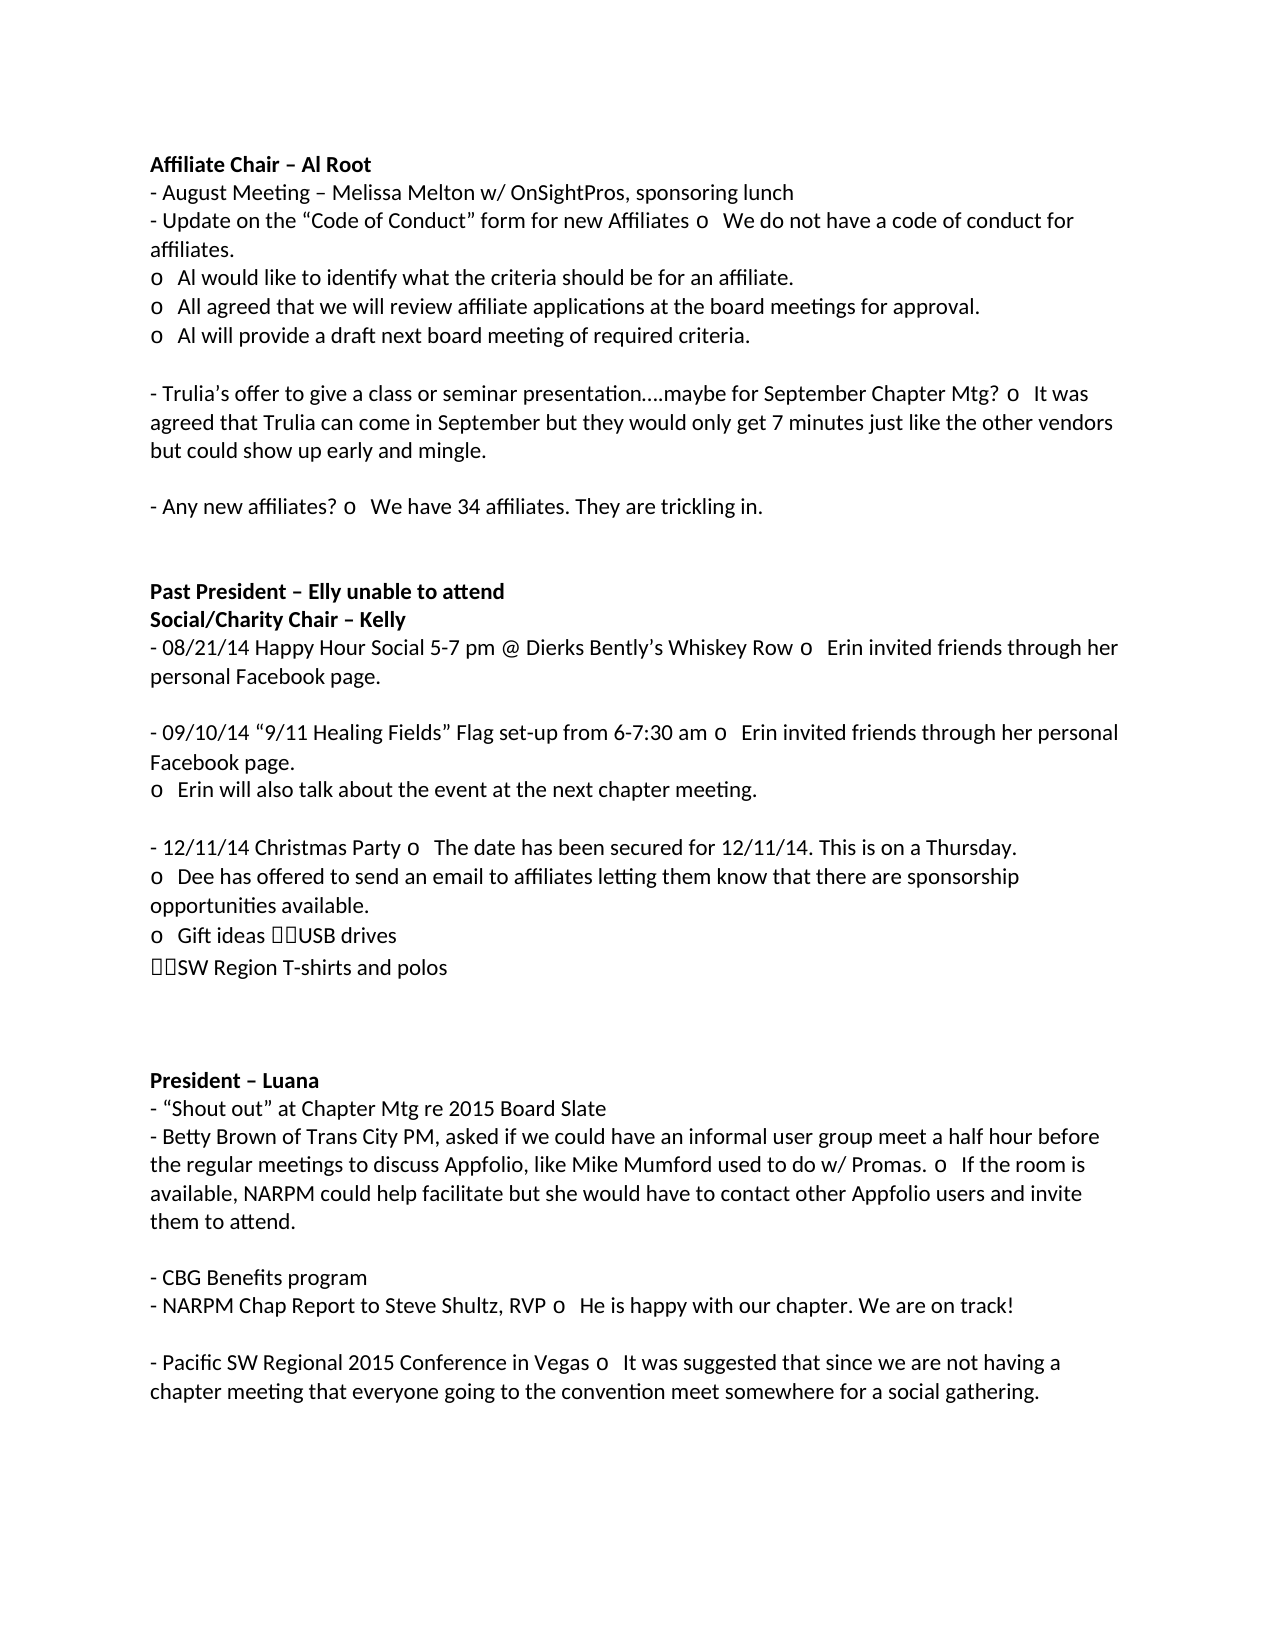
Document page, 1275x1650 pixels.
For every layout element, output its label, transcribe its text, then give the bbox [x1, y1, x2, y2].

text - Any new affiliates? o We have 34 affiliates. They are trickling in. [150, 492, 1125, 521]
text o Al would like to identify what the criteria should be for an affiliate. [150, 263, 1125, 292]
text Affiliate Chair – Al Root [150, 150, 1125, 178]
text o Gift ideas USB drives [150, 919, 1125, 951]
text - NARPM Chap Report to Steve Shultz, RVP o He is happy with our chapter. We are on track! [150, 1291, 1125, 1320]
text o Dee has offered to send an email to affiliates letting them know that there are sponsorship opportunities available. [150, 862, 1125, 919]
text - 12/11/14 Christmas Party o The date has been secured for 12/11/14. This is on a Thursday. [150, 833, 1125, 862]
text - Update on the “Code of Conduct” form for new Affiliates o We do not have a code of conduct for affiliates. [150, 206, 1125, 263]
text President – Luana [150, 1066, 1125, 1094]
text o All agreed that we will review affiliate applications at the board meetings for approval. [150, 292, 1125, 322]
text - 08/21/14 Happy Hour Social 5-7 pm @ Dierks Bently’s Whiskey Row o Erin invited friends through her personal Facebook page. [150, 633, 1125, 690]
text - 09/10/14 “9/11 Healing Fields” Flag set-up from 6-7:30 am o Erin invited friends through her personal Facebook page. [150, 718, 1125, 776]
text - August Meeting – Melissa Melton w/ OnSightPros, sponsoring lunch [150, 178, 1125, 206]
text Social/Charity Chair – Kelly [150, 605, 1125, 633]
text Past President – Elly unable to attend [150, 577, 1125, 605]
text o Erin will also talk about the event at the next chapter meeting. [150, 776, 1125, 805]
text - Pacific SW Regional 2015 Conference in Vegas o It was suggested that since we are not having a chapter meeting that everyone going to the convention meet somewhere for a social gathering. [150, 1348, 1125, 1406]
text o Al will provide a draft next board meeting of required criteria. [150, 322, 1125, 351]
text - Trulia’s offer to give a class or seminar presentation….maybe for September Chapter Mtg? o It was agreed that Trulia can come in September but they would only get 7 minutes just like the other vendors but could show up early and mingle. [150, 379, 1125, 464]
text - “Shout out” at Chapter Mtg re 2015 Board Slate [150, 1094, 1125, 1122]
text - Betty Brown of Trans City PM, asked if we could have an informal user group meet a half hour before the regular meetings to discuss Appfolio, like Mike Mumford used to do w/ Promas. o If the room is available, NARPM could help facilitate but she would have to contact other Appfolio users and invite them to attend. [150, 1122, 1125, 1235]
text SW Region T-shirts and polos [150, 951, 1125, 982]
text - CBG Benefits program [150, 1263, 1125, 1291]
